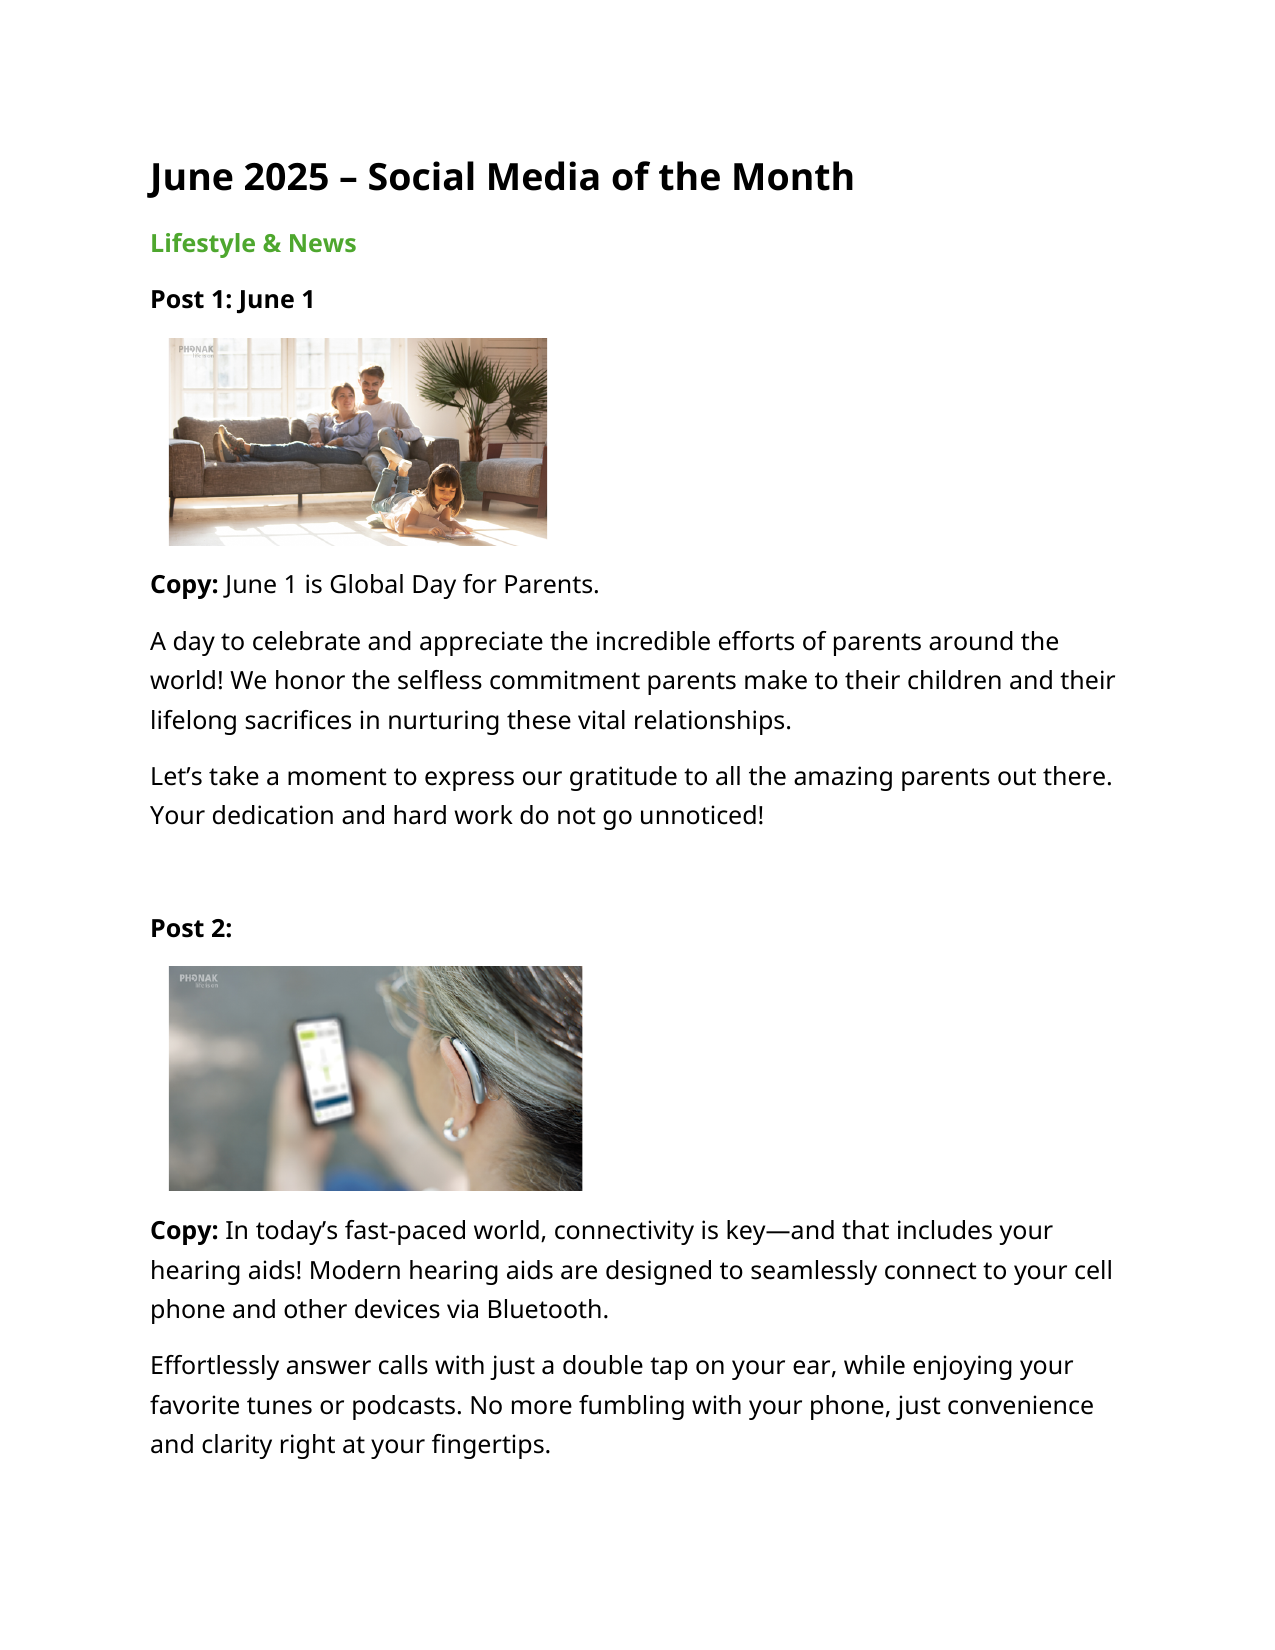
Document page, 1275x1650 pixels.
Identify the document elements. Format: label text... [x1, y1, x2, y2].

text Copy: In today’s fast-paced world, connectivity is key—and that includes your hearing aids! Modern hearing aids are designed to seamlessly connect to your cell phone and other devices via Bluetooth. [150, 1213, 1125, 1326]
text Post 1: June 1 [150, 282, 1125, 316]
text Effortlessly answer calls with just a double tap on your ear, while enjoying your favorite tunes or podcasts. No more fumbling with your phone, just convenience and clarity right at your fingertips. [150, 1348, 1125, 1461]
text Copy: June 1 is Global Day for Parents. [150, 567, 1125, 601]
text Let’s take a moment to express our gratitude to all the amazing parents out there. Your dedication and hard work do not go unnoticed! [150, 758, 1125, 832]
text June 2025 – Social Media of the Month [150, 150, 1125, 201]
text Post 2: [150, 910, 1125, 944]
text A day to celebrate and appreciate the incredible efforts of parents around the world! We honor the selfless commitment parents make to their children and their lifelong sacrifices in nurturing these vital relationships. [150, 623, 1125, 736]
text Lifestyle & News [150, 226, 1125, 260]
